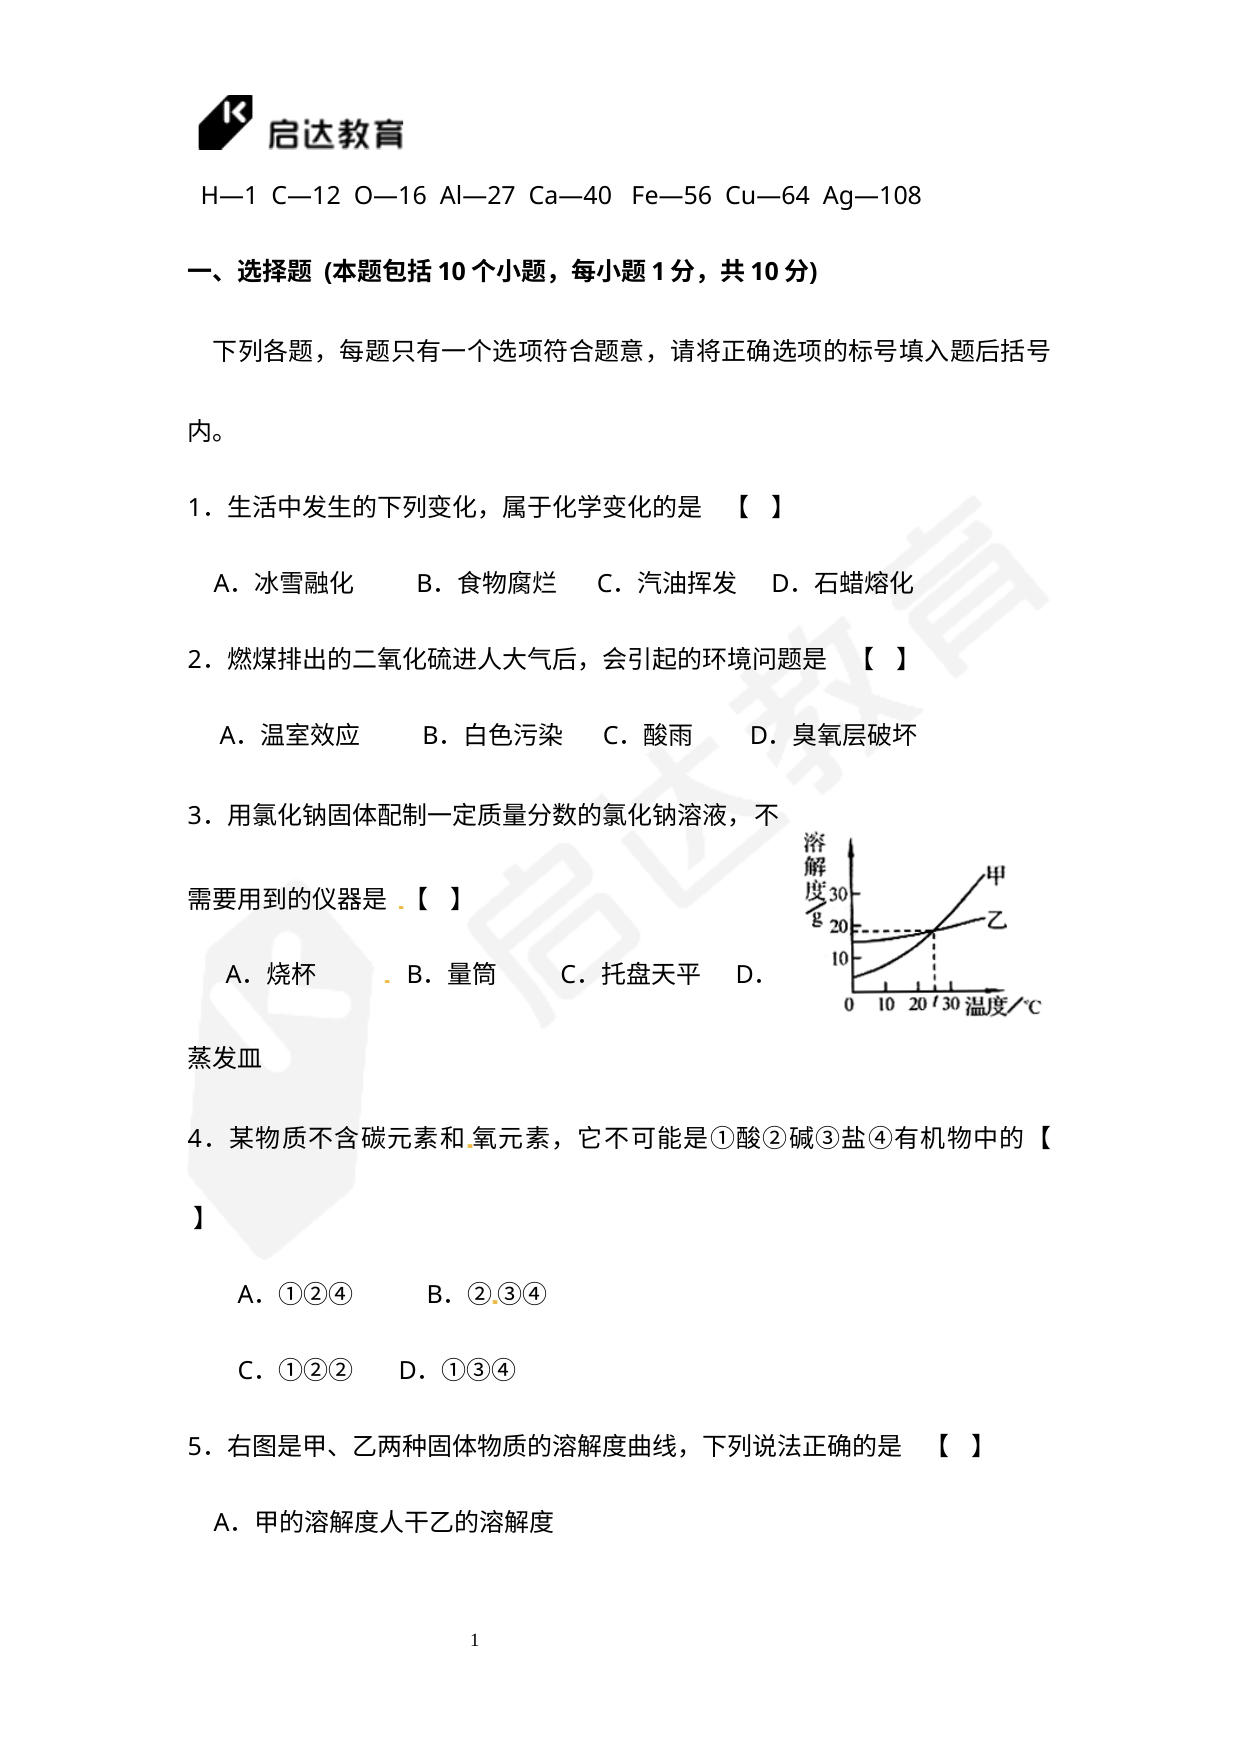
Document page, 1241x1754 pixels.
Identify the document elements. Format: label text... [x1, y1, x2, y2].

text A．冰雪融化 B．食物腐烂 C．汽油挥发 D．石蜡熔化 [187, 549, 1053, 614]
text 4．某物质不含碳元素和氧元素，它不可能是①酸②碱③盐④有机物中的【 】 [187, 1100, 1053, 1249]
text 下列各题，每题只有一个选项符合题意，请将正确选项的标号填入题后括号内。 [187, 313, 1053, 462]
text 3．用氯化钠固体配制一定质量分数的氯化钠溶液，不需要用到的仪器是 【 】 [187, 777, 1053, 926]
text H—1 C—12 O—16 Al—27 Ca—40 Fe—56 Cu—64 Ag—108 [187, 162, 1053, 227]
text 2．燃煤排出的二氧化硫进人大气后，会引起的环境问题是 【 】 [187, 625, 1053, 690]
text 一、选择题 (本题包括10个小题，每小题1分，共10分) [187, 237, 1053, 302]
text C．①②② D．①③④ [187, 1336, 1053, 1401]
text 1．生活中发生的下列变化，属于化学变化的是 【 】 [187, 473, 1053, 538]
text A．甲的溶解度人干乙的溶解度 [187, 1488, 1053, 1553]
picture [198, 95, 404, 150]
text A．①②④ B．②③④ [187, 1260, 1053, 1325]
picture [797, 828, 1047, 1022]
text A．烧杯 B．量筒 C．托盘天平 D．蒸发皿 [187, 940, 1053, 1089]
text 5．右图是甲、乙两种固体物质的溶解度曲线，下列说法正确的是 【 】 [187, 1412, 1053, 1477]
text A．温室效应 B．白色污染 C．酸雨 D．臭氧层破坏 [187, 701, 1053, 766]
